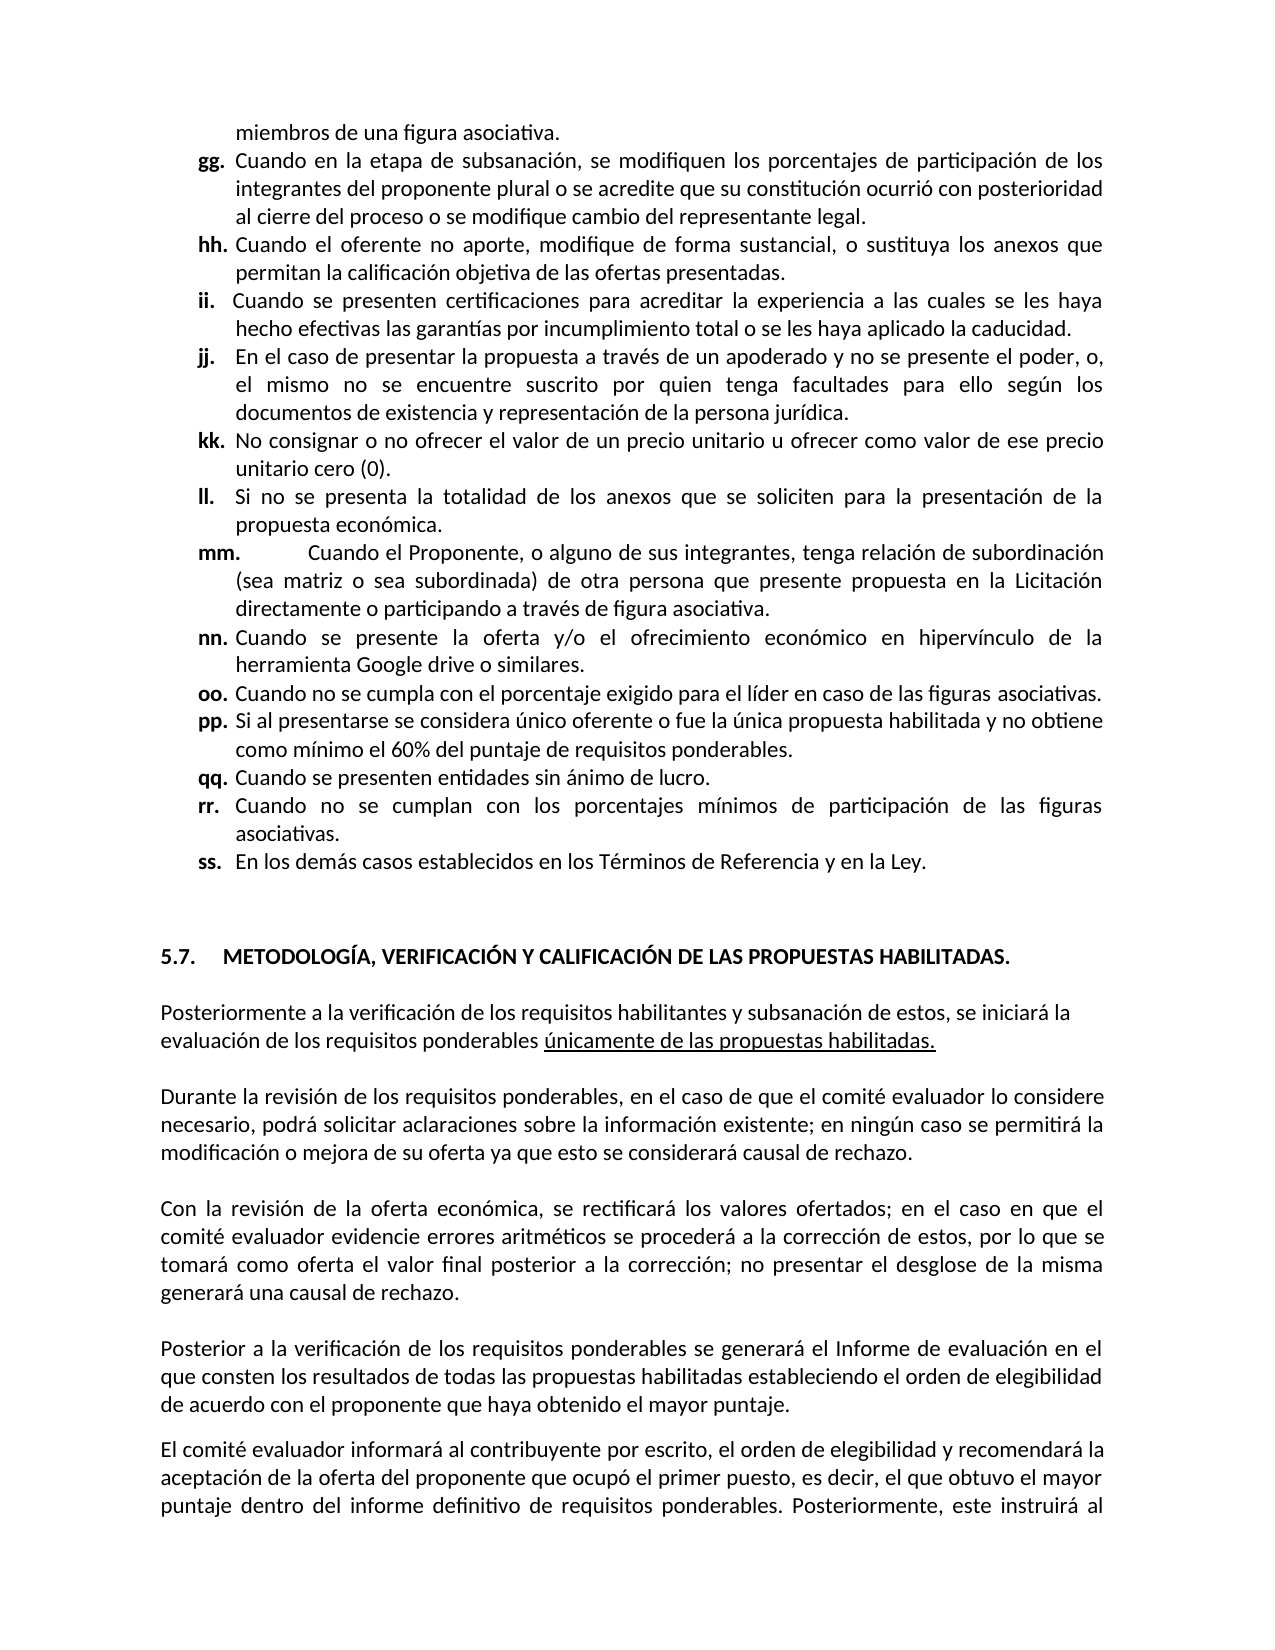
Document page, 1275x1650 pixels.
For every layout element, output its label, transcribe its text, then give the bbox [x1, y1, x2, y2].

list No consignar o no ofrecer el valor de un precio unitario u ofrecer como valor de ese precio unitario cero (0). [198, 426, 1105, 482]
text Posteriormente a la verificación de los requisitos habilitantes y subsanación de estos, se iniciará la evaluación de los requisitos ponderables únicamente de las propuestas habilitadas. [160, 998, 1127, 1054]
subtitle METODOLOGÍA, VERIFICACIÓN Y CALIFICACIÓN DE LAS PROPUESTAS HABILITADAS. [160, 942, 1127, 970]
list Si al presentarse se considera único oferente o fue la única propuesta habilitada y no obtiene como mínimo el 60% del puntaje de requisitos ponderables. [198, 707, 1105, 763]
text Posterior a la verificación de los requisitos ponderables se generará el Informe de evaluación en el que consten los resultados de todas las propuestas habilitadas estableciendo el orden de elegibilidad de acuerdo con el proponente que haya obtenido el mayor puntaje. [160, 1334, 1105, 1418]
list Cuando el oferente no aporte, modifique de forma sustancial, o sustituya los anexos que permitan la calificación objetiva de las ofertas presentadas. [198, 230, 1104, 286]
list Cuando se presenten entidades sin ánimo de lucro. [198, 763, 1127, 791]
list Cuando se presente la oferta y/o el ofrecimiento económico en hipervínculo de la herramienta Google drive o similares. [198, 623, 1104, 679]
list En los demás casos establecidos en los Términos de Referencia y en la Ley. [198, 847, 1127, 875]
list Cuando el Proponente, o alguno de sus integrantes, tenga relación de subordinación (sea matriz o sea subordinada) de otra persona que presente propuesta en la Licitación directamente o participando a través de figura asociativa. [198, 538, 1105, 623]
list Cuando en la etapa de subsanación, se modifiquen los porcentajes de participación de los integrantes del proponente plural o se acredite que su constitución ocurrió con posterioridad al cierre del proceso o se modifique cambio del representante legal. [198, 146, 1105, 230]
list En el caso de presentar la propuesta a través de un apoderado y no se presente el poder, o, el mismo no se encuentre suscrito por quien tenga facultades para ello según los documentos de existencia y representación de la persona jurídica. [198, 342, 1105, 426]
text Durante la revisión de los requisitos ponderables, en el caso de que el comité evaluador lo considere necesario, podrá solicitar aclaraciones sobre la información existente; en ningún caso se permitirá la modificación o mejora de su oferta ya que esto se considerará causal de rechazo. [160, 1082, 1105, 1166]
list Cuando no se cumpla con el porcentaje exigido para el líder en caso de las figuras asociativas. [198, 679, 1104, 707]
text Con la revisión de la oferta económica, se rectificará los valores ofertados; en el caso en que el comité evaluador evidencie errores aritméticos se procederá a la corrección de estos, por lo que se tomará como oferta el valor final posterior a la corrección; no presentar el desglose de la misma generará una causal de rechazo. [160, 1194, 1105, 1306]
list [198, 118, 1104, 146]
list Si no se presenta la totalidad de los anexos que se soliciten para la presentación de la propuesta económica. [198, 482, 1104, 538]
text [160, 1435, 1105, 1519]
list Cuando no se cumplan con los porcentajes mínimos de participación de las figuras asociativas. [198, 791, 1104, 847]
text ii. Cuando se presenten certificaciones para acreditar la experiencia a las cuales se les haya hecho efectivas las garantías por incumplimiento total o se les haya aplicado la caducidad. [198, 286, 1105, 342]
